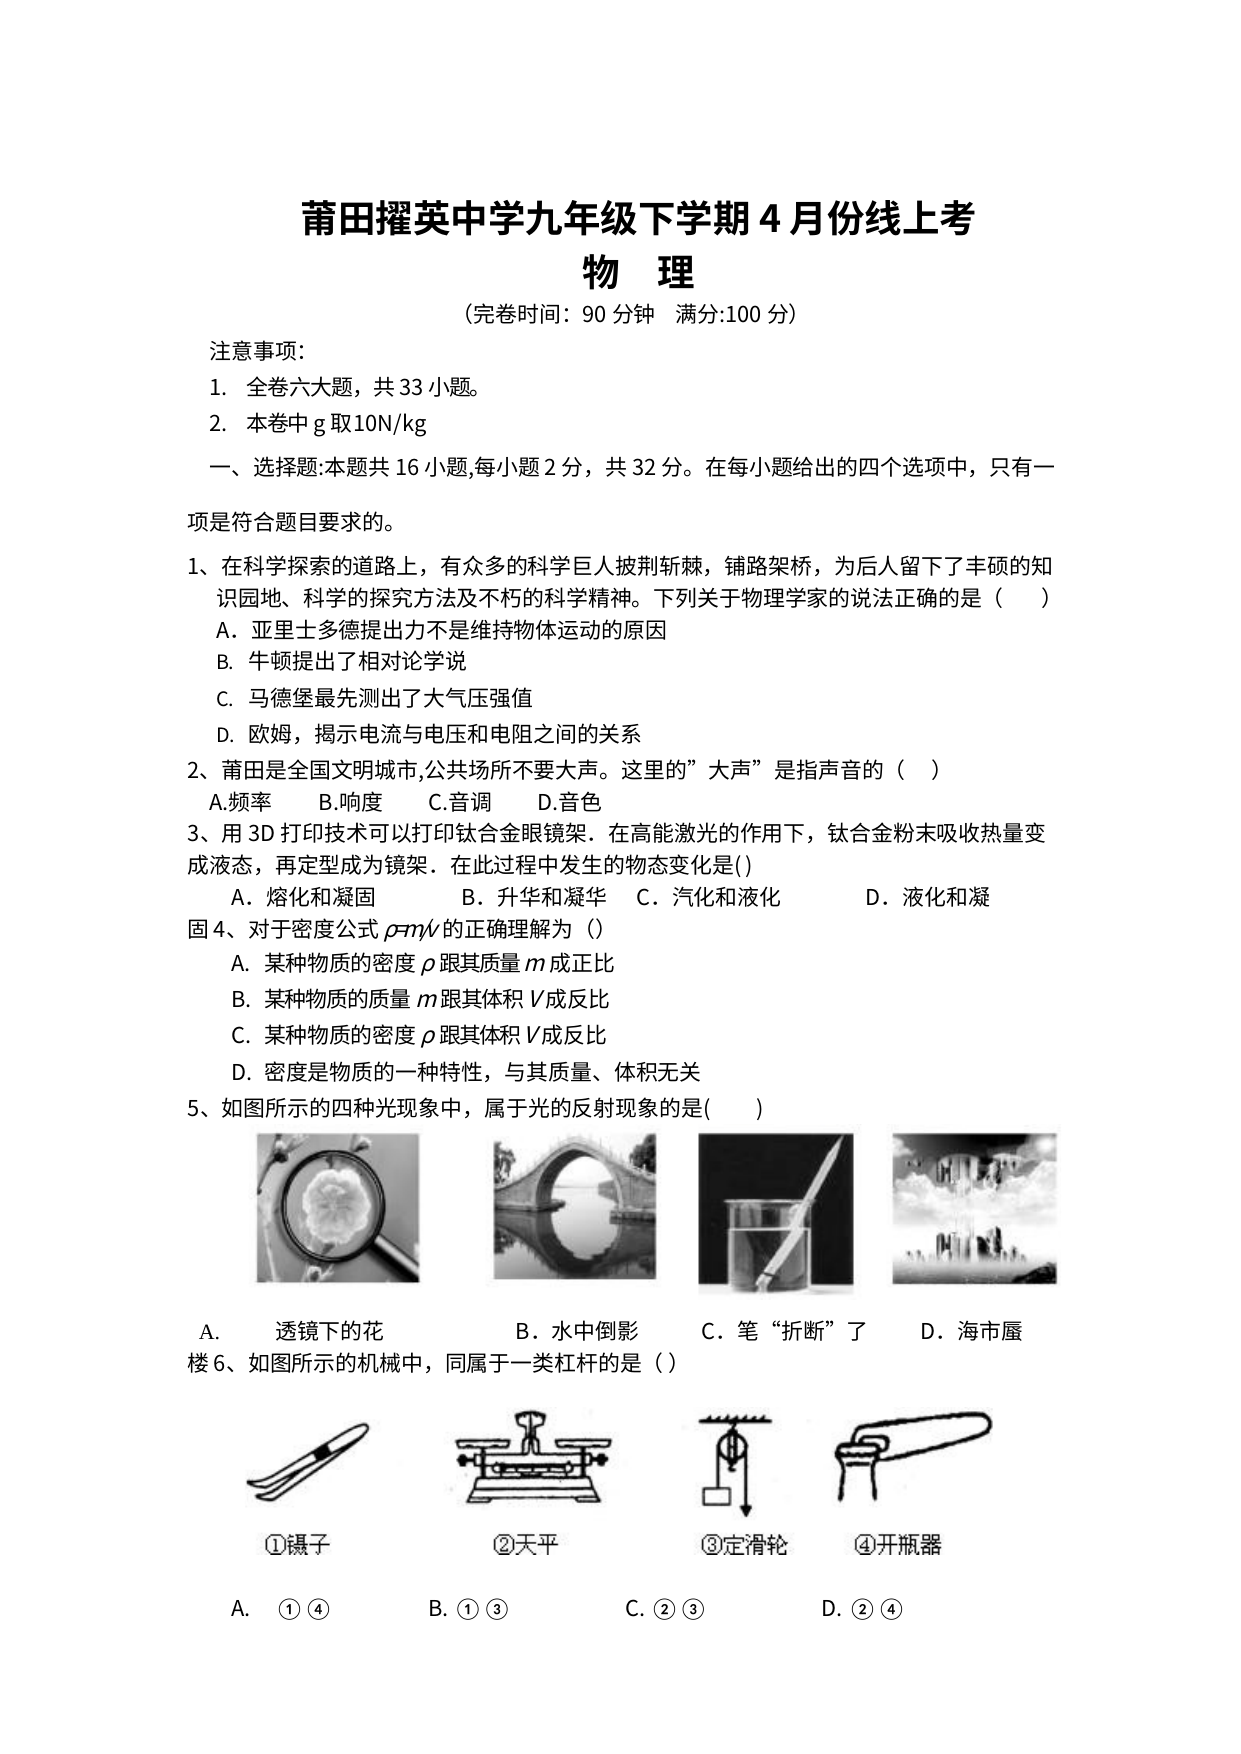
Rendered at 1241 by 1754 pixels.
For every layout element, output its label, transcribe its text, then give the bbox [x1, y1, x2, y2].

picture [244, 1407, 993, 1555]
picture [248, 1124, 1062, 1300]
subtitle 莆田擢英中学九年级下学期 4 月份线上考物 理 [300, 189, 978, 297]
list 某种物质的密度ρ跟其体积 V成反比 [231, 1017, 1119, 1050]
text 5、如图所示的四种光现象中，属于光的反射现象的是( ) [187, 1091, 1119, 1122]
text 一、选择题:本题共 16 小题,每小题 2 分，共 32 分。在每小题给出的四个选项中，只有一 [209, 450, 1119, 482]
text 1、在科学探索的道路上，有众多的科学巨人披荆斩棘，铺路架桥，为后人留下了丰硕的知识园地、科学的探究方法及不朽的科学精神。下列关于物理学家的说法正确的是（ ） A．亚里士多德提出力不是维持物体运动的原因 [187, 549, 1064, 644]
text A．熔化和凝固 B．升华和凝华 C．汽化和液化 D．液化和凝固4、对于密度公式ρ=m/v的正确理解为（） [187, 879, 1008, 944]
list 欧姆，揭示电流与电压和电阻之间的关系 [216, 717, 1119, 748]
text 注意事项： [209, 334, 1119, 365]
list 全卷六大题，共 33 小题。 [209, 370, 1119, 401]
list 透镜下的花 B．水中倒影 C．笔“折断”了 D．海市蜃楼6、如图所示的机械中，同属于一类杠杆的是（ ） [187, 1314, 1041, 1378]
list 某种物质的密度ρ跟其质量 m成正比 [231, 944, 1119, 978]
list 某种物质的质量 m跟其体积 V成反比 [231, 981, 1119, 1014]
text 2、莆田是全国文明城市,公共场所不要大声。这里的”大声”是指声音的（ ） A.频率 B.响度 C.音调 D.音色 [187, 753, 953, 816]
list 密度是物质的一种特性，与其质量、体积无关 [231, 1054, 1119, 1086]
text 3、用 3D 打印技术可以打印钛合金眼镜架．在高能激光的作用下，钛合金粉末吸收热量变成液态，再定型成为镜架．在此过程中发生的物态变化是( ) [187, 816, 1053, 879]
text （完卷时间：90 分钟 满分:100 分） [162, 297, 1099, 329]
list 马德堡最先测出了大气压强值 [216, 681, 1119, 712]
text A. ①④ B. ①③ C. ②③ D. ②④ [231, 1591, 1119, 1622]
list 牛顿提出了相对论学说 [216, 644, 1119, 676]
list 本卷中 g 取 10N/kg [209, 406, 1119, 438]
text 项是符合题目要求的。 [187, 505, 1119, 537]
